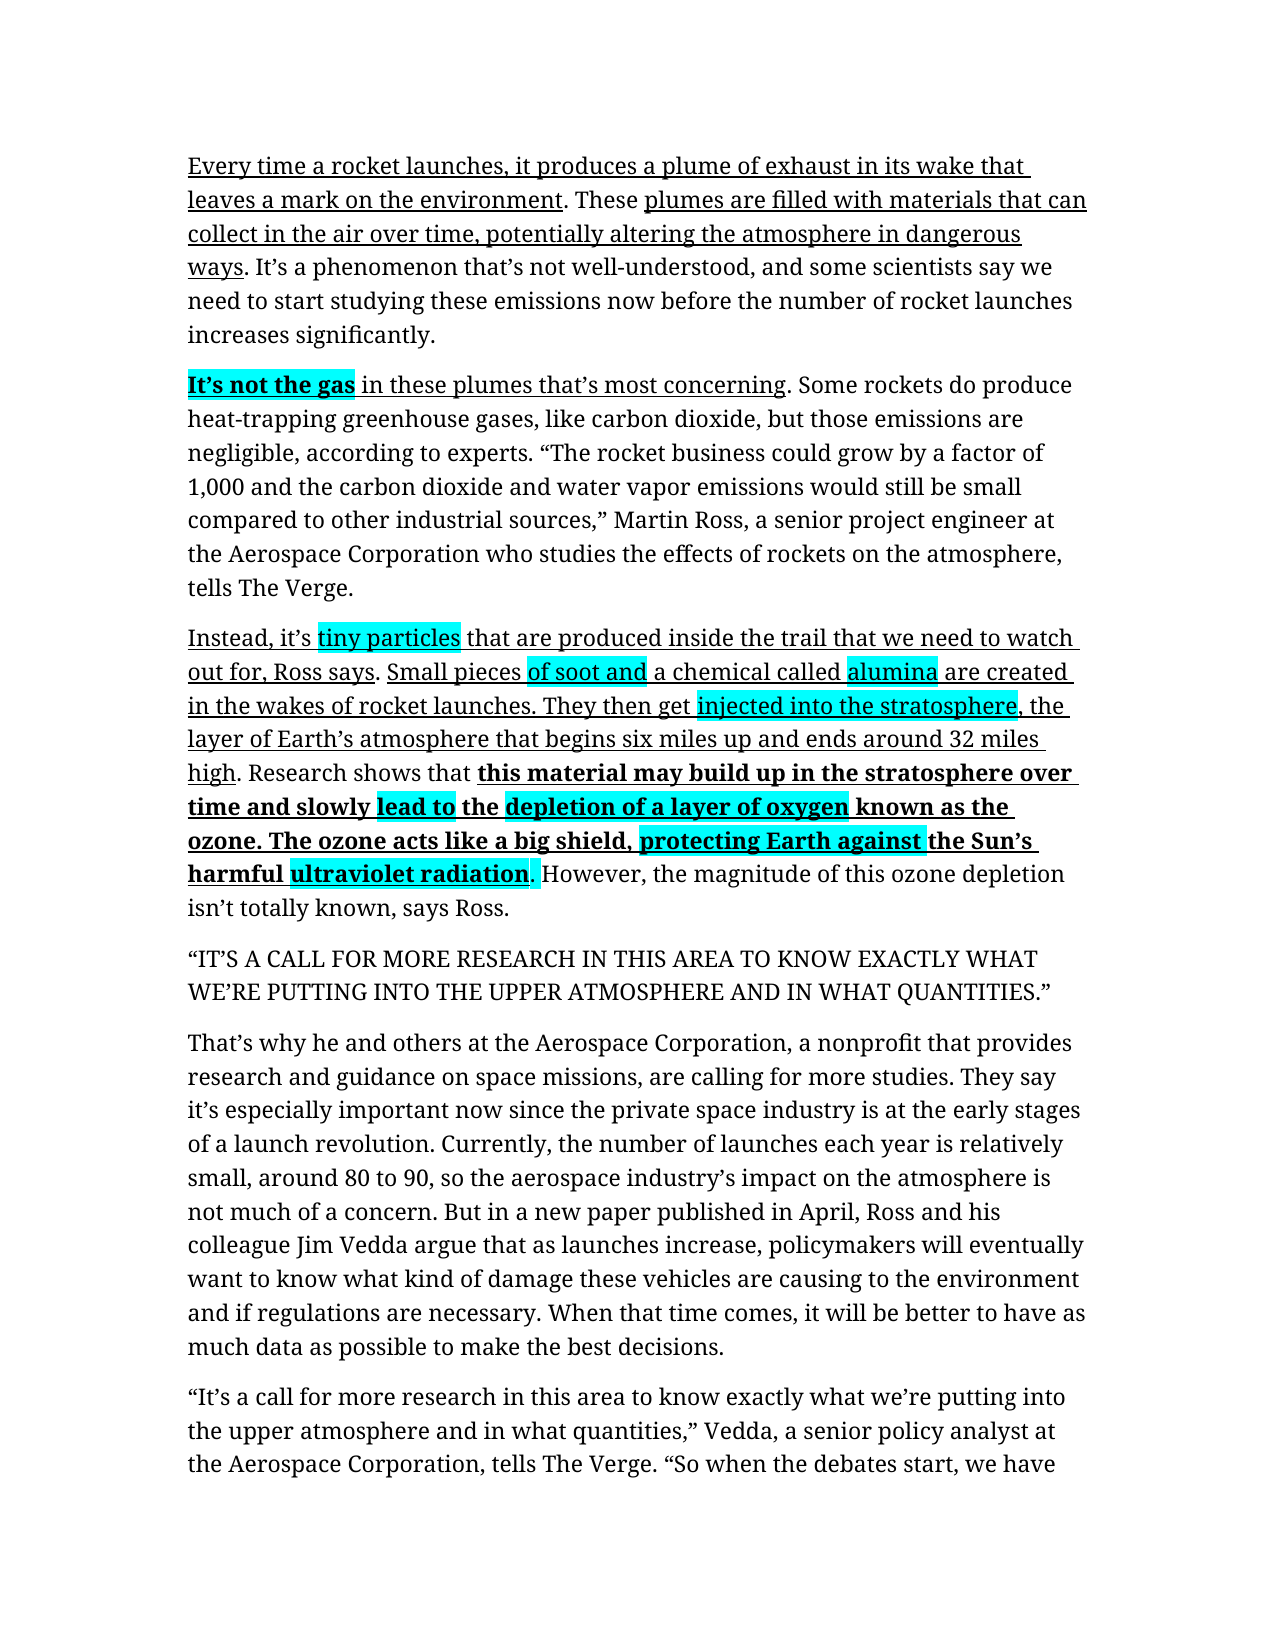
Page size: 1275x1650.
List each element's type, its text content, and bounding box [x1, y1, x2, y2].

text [187, 1381, 1087, 1479]
text “IT’S A CALL FOR MORE RESEARCH IN THIS AREA TO KNOW EXACTLY WHAT WE’RE PUTTING INTO THE UPPER ATMOSPHERE AND IN WHAT QUANTITIES.” [187, 942, 1087, 1007]
text That’s why he and others at the Aerospace Corporation, a nonprofit that provides research and guidance on space missions, are calling for more studies. They say it’s especially important now since the private space industry is at the early stages of a launch revolution. Currently, the number of launches each year is relatively small, around 80 to 90, so the aerospace industry’s impact on the atmosphere is not much of a concern. But in a new paper published in April, Ross and his colleague Jim Vedda argue that as launches increase, policymakers will eventually want to know what kind of damage these vehicles are causing to the environment and if regulations are necessary. When that time comes, it will be better to have as much data as possible to make the best decisions. [187, 1027, 1087, 1362]
text Every time a rocket launches, it produces a plume of exhaust in its wake that leaves a mark on the environment. These plumes are filled with materials that can collect in the air over time, potentially altering the atmosphere in dangerous ways. It’s a phenomenon that’s not well-understood, and some scientists say we need to start studying these emissions now before the number of rocket launches increases significantly. [187, 150, 1087, 350]
text It’s not the gas in these plumes that’s most concerning. Some rockets do produce heat-trapping greenhouse gases, like carbon dioxide, but those emissions are negligible, according to experts. “The rocket business could grow by a factor of 1,000 and the carbon dioxide and water vapor emissions would still be small compared to other industrial sources,” Martin Ross, a senior project engineer at the Aerospace Corporation who studies the effects of rockets on the atmosphere, tells The Verge. [187, 369, 1087, 603]
text Instead, it’s tiny particles that are produced inside the trail that we need to watch out for, Ross says. Small pieces of soot and a chemical called alumina are created in the wakes of rocket launches. They then get injected into the stratosphere, the layer of Earth’s atmosphere that begins six miles up and ends around 32 miles high. Research shows that this material may build up in the stratosphere over time and slowly lead to the depletion of a layer of oxygen known as the ozone. The ozone acts like a big shield, protecting Earth against the Sun’s harmful ultraviolet radiation. However, the magnitude of this ozone depletion isn’t totally known, says Ross. [187, 622, 1087, 923]
